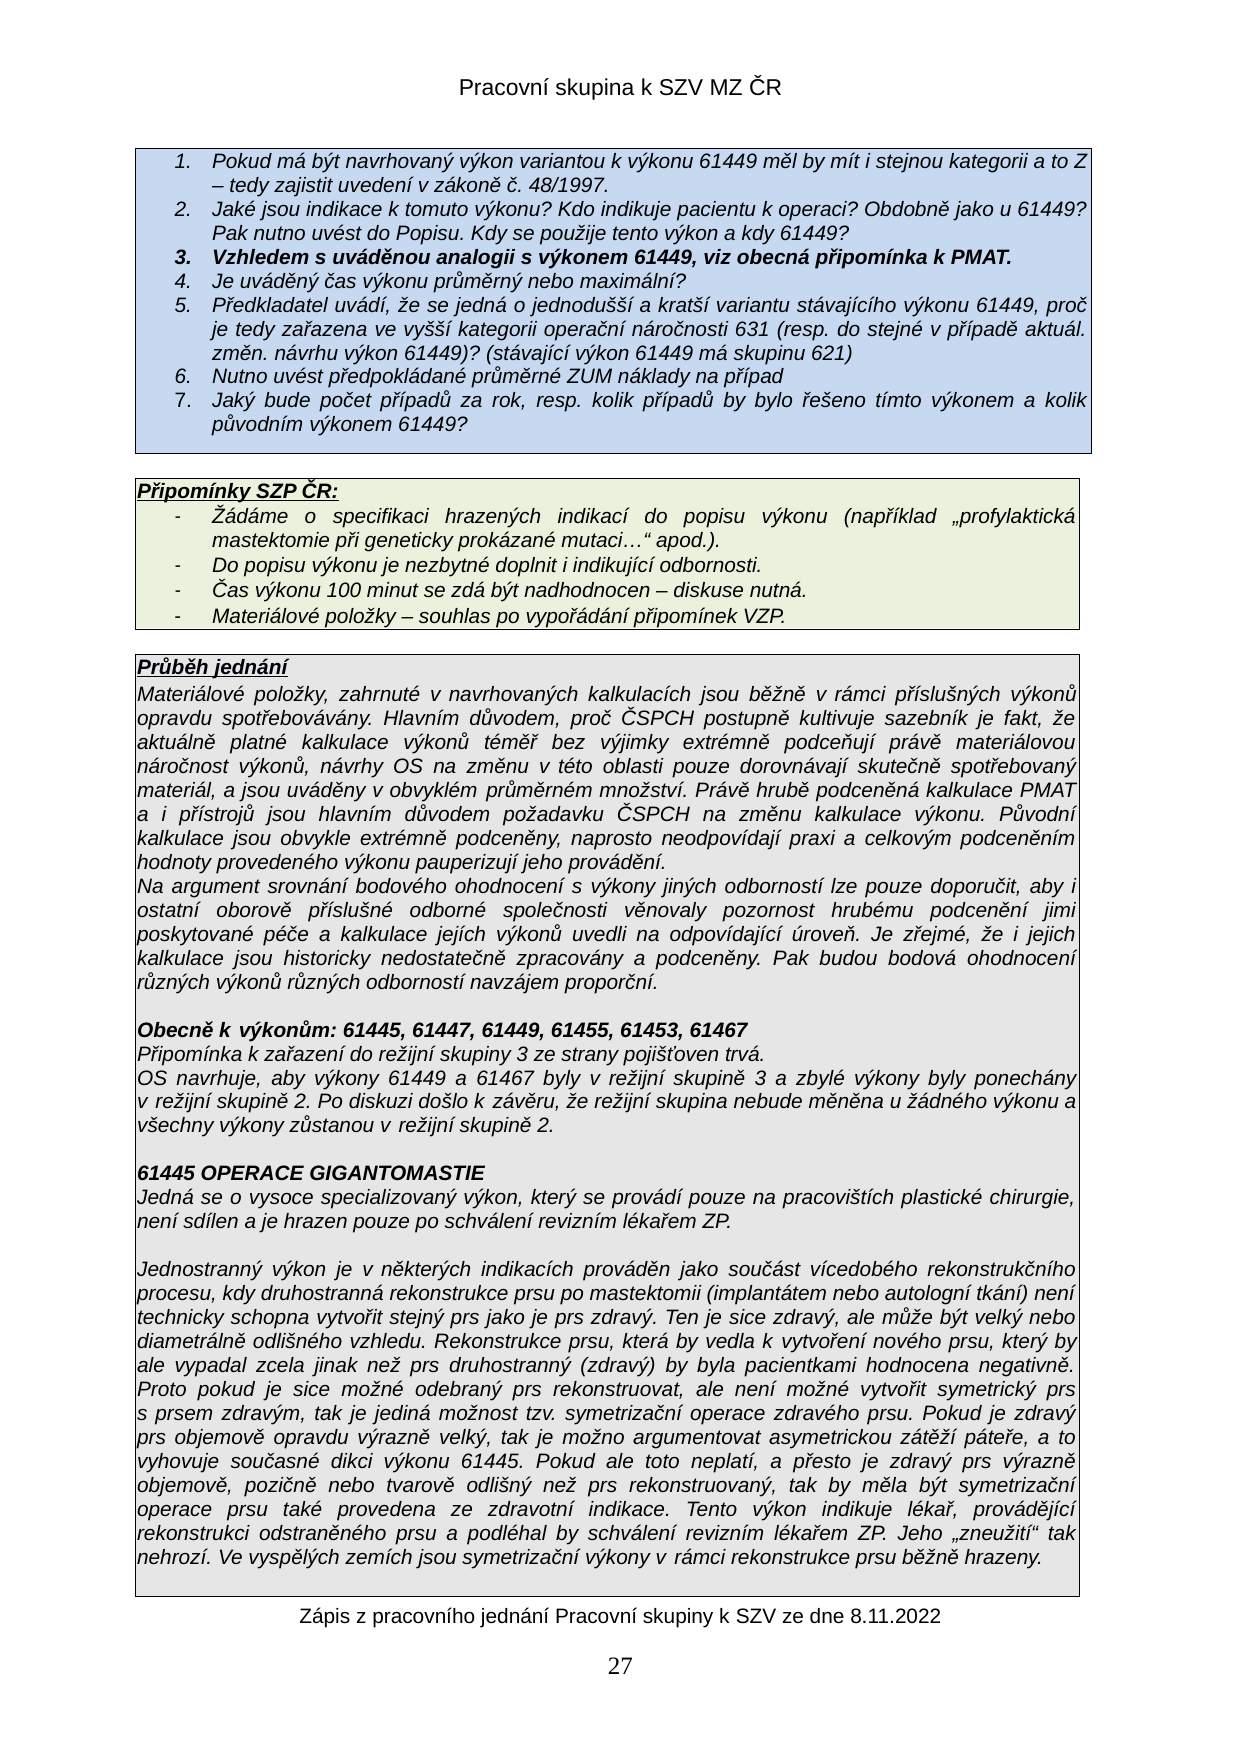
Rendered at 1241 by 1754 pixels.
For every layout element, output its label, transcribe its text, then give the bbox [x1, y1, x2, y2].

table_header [136, 149, 1091, 453]
table_header Připomínky SZP ČR: Žádáme o specifikaci hrazených indikací do popisu výkonu (například „profylaktická mastektomie při geneticky prokázané mutaci…“ apod.). Do popisu výkonu je nezbytné doplnit i indikující odbornosti. Čas výkonu 100 minut se zdá být nadhodnocen – diskuse nutná. Materiálové položky – souhlas po vypořádání připomínek VZP. [136, 479, 1079, 628]
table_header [136, 655, 1079, 1596]
